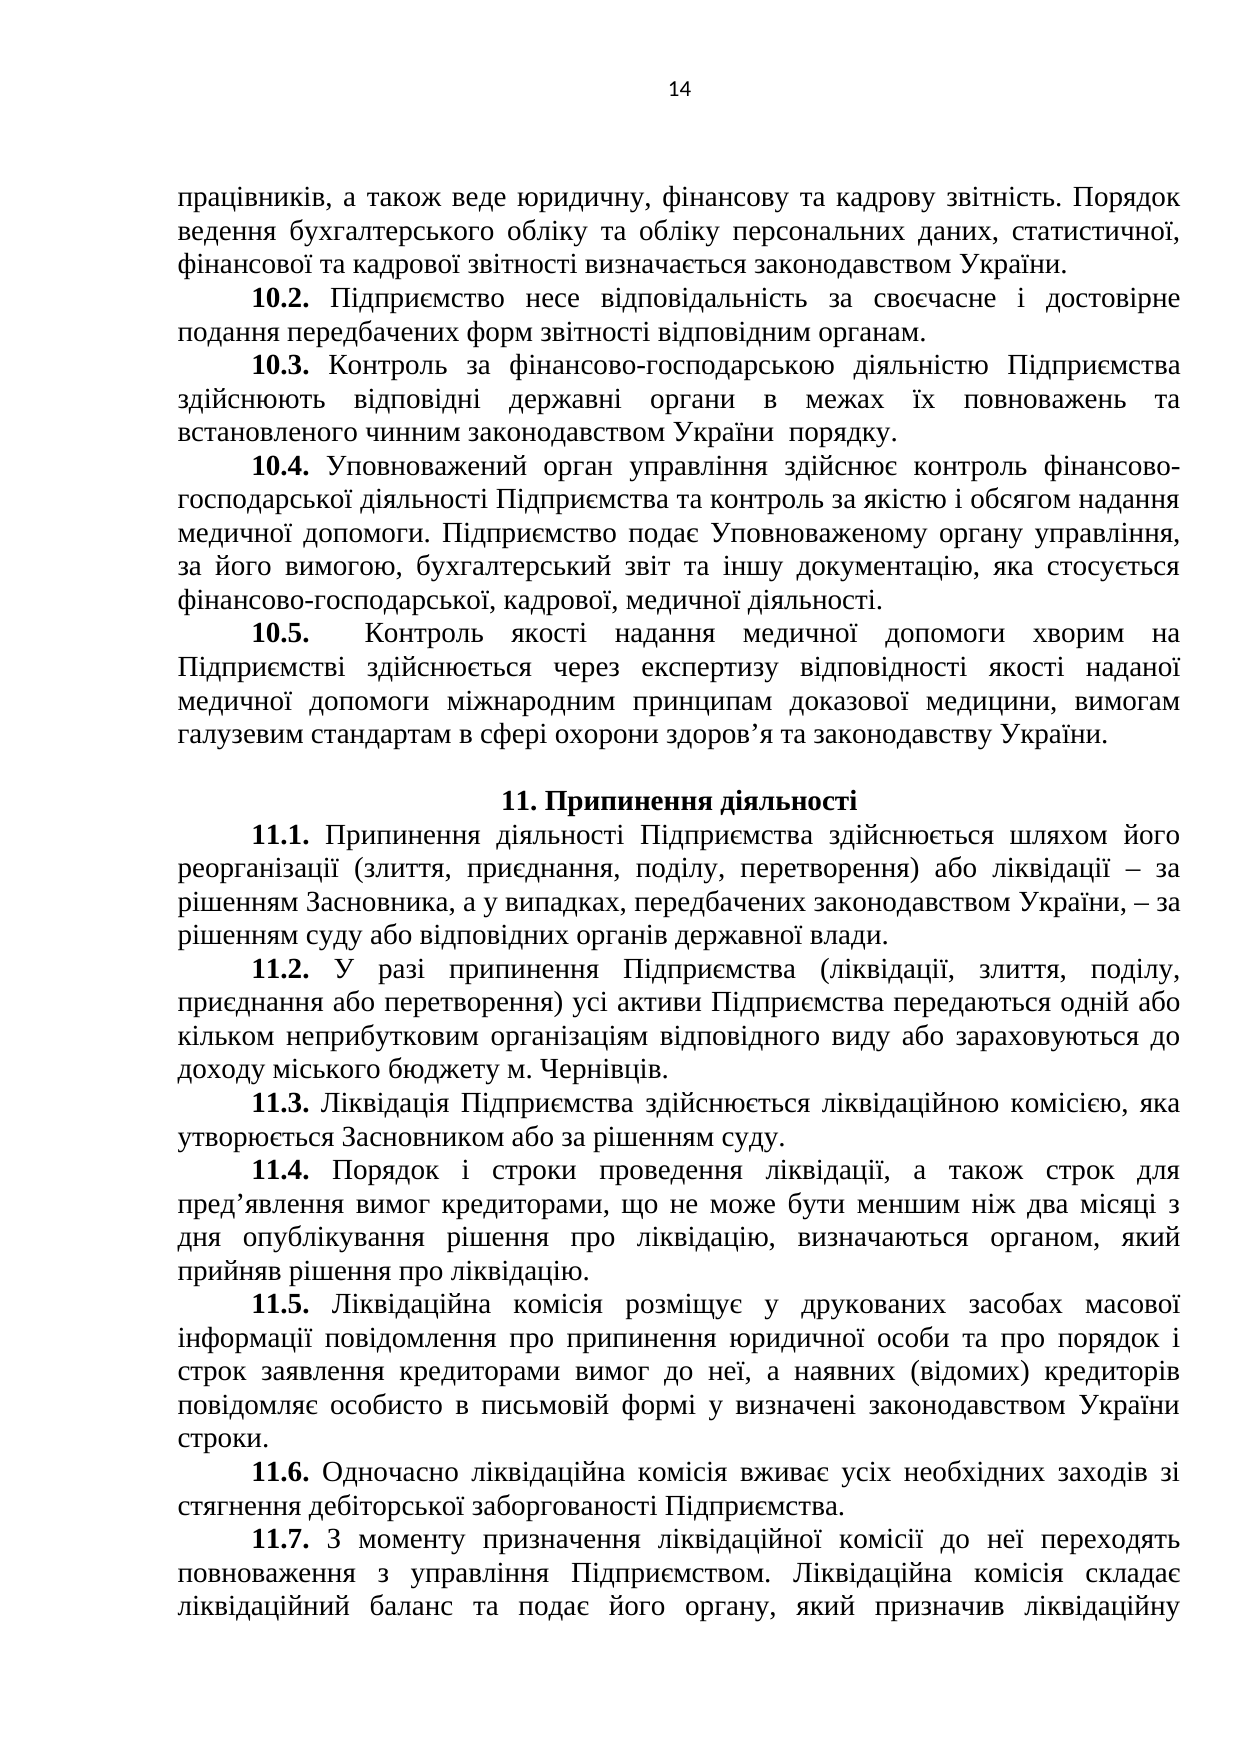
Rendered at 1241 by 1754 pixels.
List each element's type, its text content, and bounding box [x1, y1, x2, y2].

text 11. Припинення діяльності [177, 783, 1181, 817]
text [177, 179, 1181, 280]
text 11.1. Припинення діяльності Підприємства здійснюється шляхом його реорганізації (злиття, приєднання, поділу, перетворення) або ліквідації – за рішенням Засновника, а у випадках, передбачених законодавством України, – за рішенням суду або відповідних органів державної влади. [177, 817, 1181, 951]
text 10.4. Уповноважений орган управління здійснює контроль фінансово-господарської дiяльностi Підприємства та контроль за якістю i обсягом надання медичної допомоги. Підприємство подає Уповноваженому органу управління, за його вимогою, бухгалтерський звіт та іншу документацію, яка стосується фінансово-господарської, кадрової, медичної дiяльностi. [177, 448, 1181, 616]
text 11.2. У разі припинення Підприємства (ліквідації, злиття, поділу, приєднання або перетворення) усі активи Підприємства передаються одній або кільком неприбутковим організаціям відповідного виду або зараховуються до доходу міського бюджету м. Чернівців. [177, 951, 1181, 1085]
text 10.2. Підприємство несе вiдповiдальнiсть за своєчасне i достовірне подання передбачених форм звiтностi вiдповiдним органам. [177, 280, 1181, 347]
text 11.6. Одночасно ліквідаційна комісія вживає усіх необхідних заходів зі стягнення дебіторської заборгованості Підприємства. [177, 1454, 1181, 1521]
text 11.4. Порядок і строки проведення ліквідації, а також строк для пред’явлення вимог кредиторами, що не може бути меншим ніж два місяці з дня опублікування рішення про ліквідацію, визначаються органом, який прийняв рішення про ліквідацію. [177, 1152, 1181, 1286]
text 10.5. Контроль якості надання медичної допомоги хворим на Підприємстві здійснюється через експертизу відповідності якості наданої медичної допомоги міжнародним принципам доказової медицини, вимогам галузевим стандартам в сфері охорони здоров’я та законодавству України. [177, 616, 1181, 750]
text 10.3. Контроль за фінансово-господарською дiяльнiстю Підприємства здійснюють вiдповiднi державні органи в межах їх повноважень та встановленого чинним законодавством України порядку. [177, 347, 1181, 448]
text 11.3. Ліквідація Підприємства здійснюється ліквідаційною комісією, яка утворюється Засновником або за рішенням суду. [177, 1085, 1181, 1152]
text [177, 1521, 1181, 1622]
text 11.5. Ліквідаційна комісія розміщує у друкованих засобах масової інформації повідомлення про припинення юридичної особи та про порядок і строк заявлення кредиторами вимог до неї, а наявних (відомих) кредиторів повідомляє особисто в письмовій формі у визначені законодавством України строки. [177, 1286, 1181, 1454]
